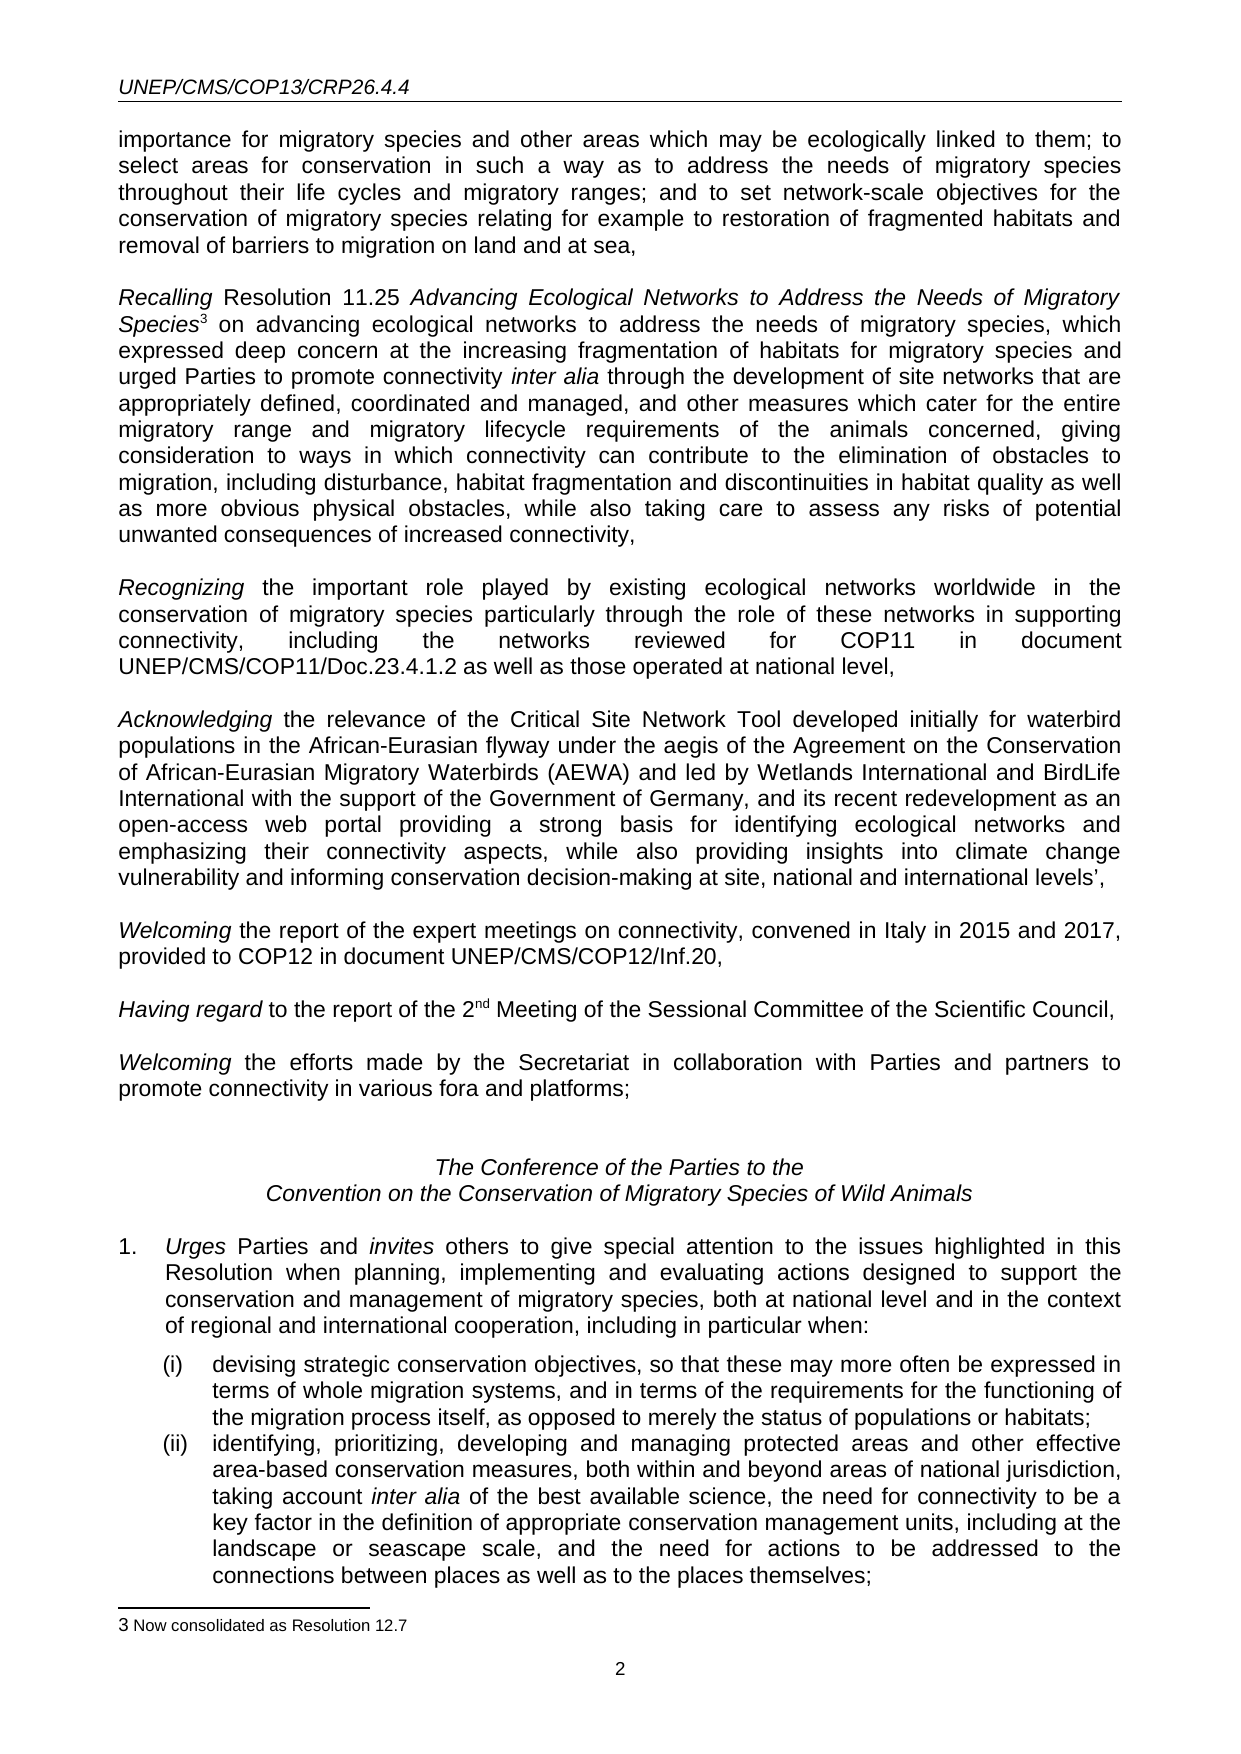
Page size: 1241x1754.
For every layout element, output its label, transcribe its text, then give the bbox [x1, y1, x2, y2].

text Convention on the Conservation of Migratory Species of Wild Animals [118, 1180, 1122, 1207]
text The Conference of the Parties to the [118, 1154, 1122, 1180]
text Acknowledging the relevance of the Critical Site Network Tool developed initially for waterbird populations in the African-Eurasian flyway under the aegis of the Agreement on the Conservation of African-Eurasian Migratory Waterbirds (AEWA) and led by Wetlands International and BirdLife International with the support of the Government of Germany, and its recent redevelopment as an open-access web portal providing a strong basis for identifying ecological networks and emphasizing their connectivity aspects, while also providing insights into climate change vulnerability and informing conservation decision-making at site, national and international levels’, [118, 706, 1122, 890]
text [118, 126, 1122, 258]
text Welcoming the report of the expert meetings on connectivity, convened in Italy in 2015 and 2017, provided to COP12 in document UNEP/CMS/COP12/Inf.20, [118, 917, 1122, 969]
text (ii) identifying, prioritizing, developing and managing protected areas and other effective area-based conservation measures, both within and beyond areas of national jurisdiction, taking account inter alia of the best available science, the need for connectivity to be a key factor in the definition of appropriate conservation management units, including at the landscape or seascape scale, and the need for actions to be addressed to the connections between places as well as to the places themselves; [162, 1430, 1122, 1588]
text Welcoming the efforts made by the Secretariat in collaboration with Parties and partners to promote connectivity in various fora and platforms; [118, 1048, 1122, 1101]
text Recalling Resolution 11.25 Advancing Ecological Networks to Address the Needs of Migratory Species on advancing ecological networks to address the needs of migratory species, which expressed deep concern at the increasing fragmentation of habitats for migratory species and urged Parties to promote connectivity inter alia through the development of site networks that are appropriately defined, coordinated and managed, and other measures which cater for the entire migratory range and migratory lifecycle requirements of the animals concerned, giving consideration to ways in which connectivity can contribute to the elimination of obstacles to migration, including disturbance, habitat fragmentation and discontinuities in habitat quality as well as more obvious physical obstacles, while also taking care to assess any risks of potential unwanted consequences of increased connectivity, [118, 284, 1122, 548]
list Urges Parties and invites others to give special attention to the issues highlighted in this Resolution when planning, implementing and evaluating actions designed to support the conservation and management of migratory species, both at national level and in the context of regional and international cooperation, including in particular when: [118, 1233, 1122, 1338]
text Having regard to the report of the 2nd Meeting of the Sessional Committee of the Scientific Council, [118, 996, 1122, 1022]
text Recognizing the important role played by existing ecological networks worldwide in the conservation of migratory species particularly through the role of these networks in supporting connectivity, including the networks reviewed for COP11 in document UNEP/CMS/COP11/Doc.23.4.1.2 as well as those operated at national level, [118, 574, 1122, 679]
text (i) devising strategic conservation objectives, so that these may more often be expressed in terms of whole migration systems, and in terms of the requirements for the functioning of the migration process itself, as opposed to merely the status of populations or habitats; [162, 1351, 1122, 1430]
